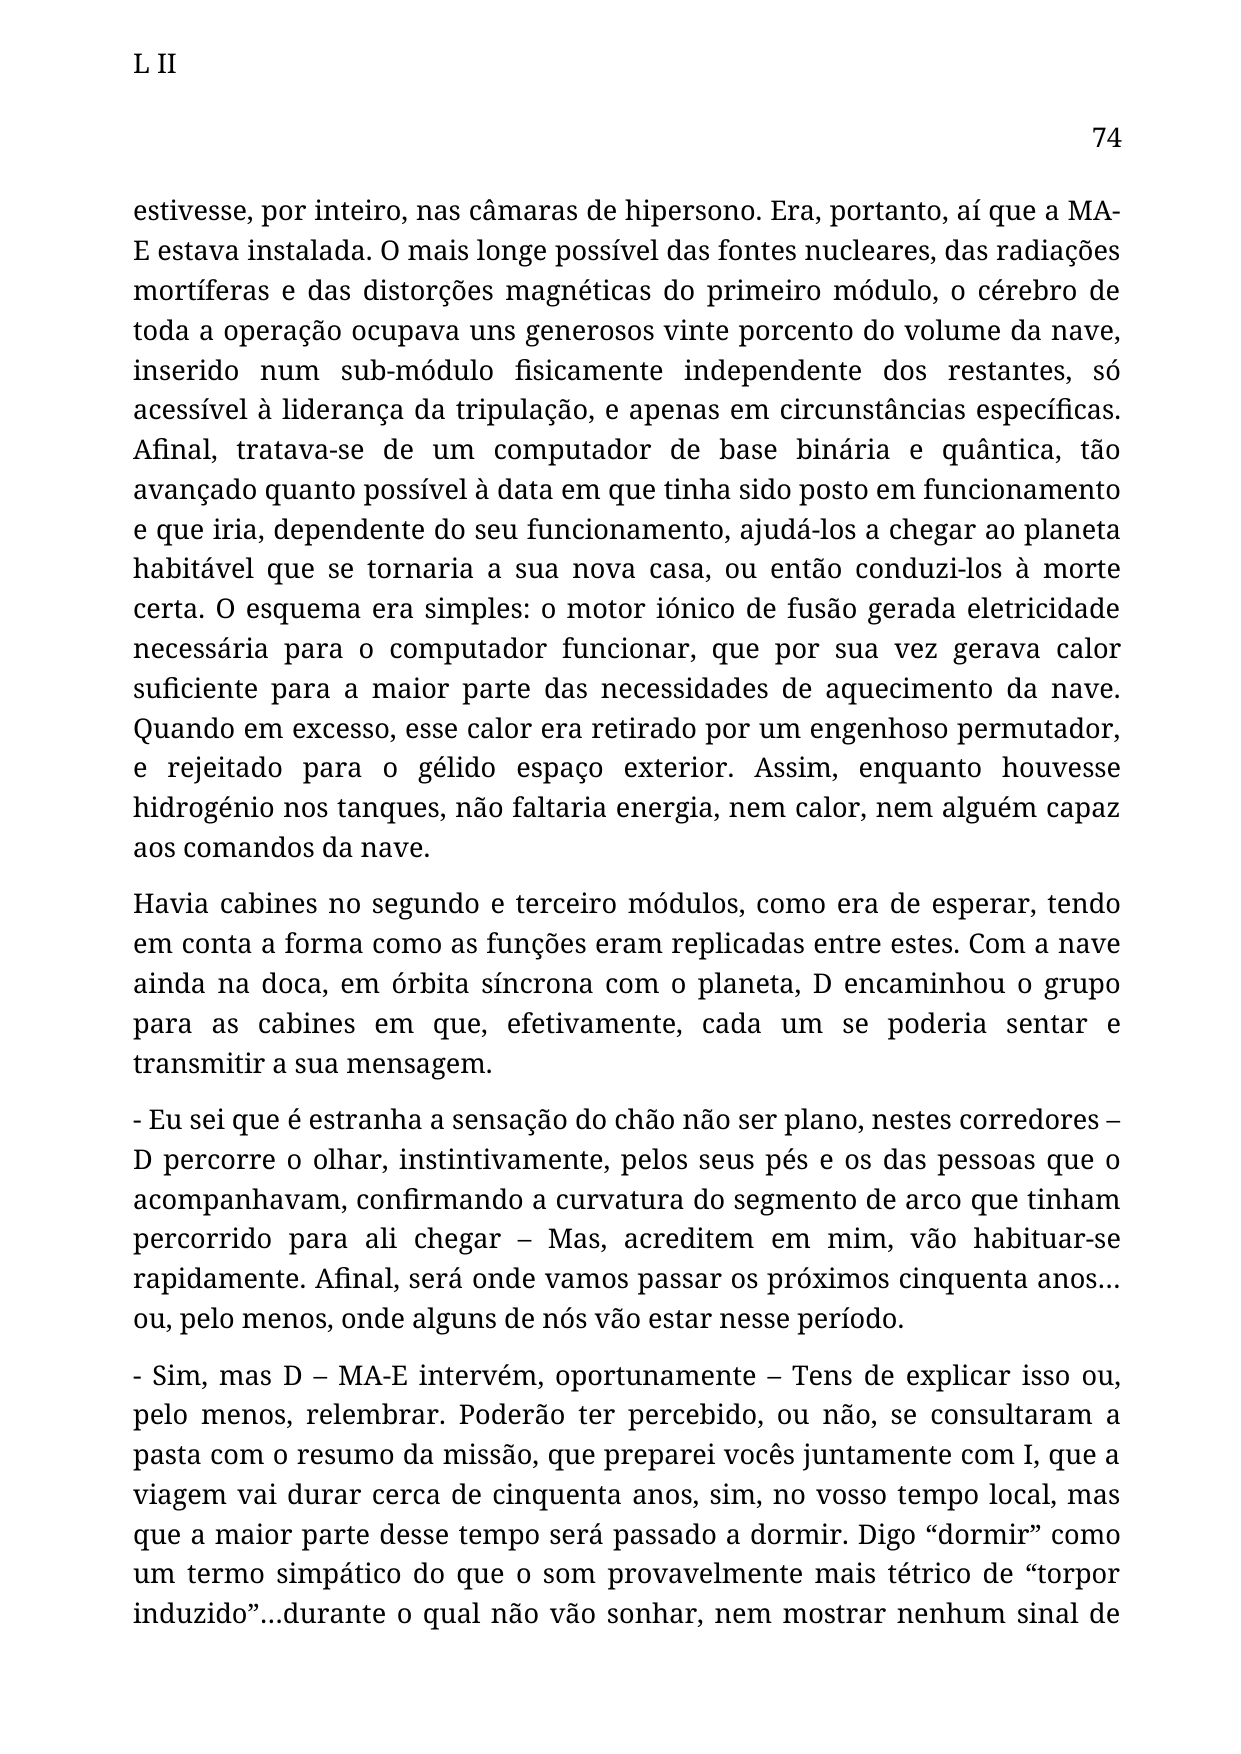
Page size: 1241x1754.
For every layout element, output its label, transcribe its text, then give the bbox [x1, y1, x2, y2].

text Havia cabines no segundo e terceiro módulos, como era de esperar, tendo em conta a forma como as funções eram replicadas entre estes. Com a nave ainda na doca, em órbita síncrona com o planeta, D encaminhou o grupo para as cabines em que, efetivamente, cada um se poderia sentar e transmitir a sua mensagem. [133, 885, 1122, 1081]
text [133, 1356, 1122, 1632]
text - Eu sei que é estranha a sensação do chão não ser plano, nestes corredores – D percorre o olhar, instintivamente, pelos seus pés e os das pessoas que o acompanhavam, confirmando a curvatura do segmento de arco que tinham percorrido para ali chegar – Mas, acreditem em mim, vão habituar-se rapidamente. Afinal, será onde vamos passar os próximos cinquenta anos…ou, pelo menos, onde alguns de nós vão estar nesse período. [133, 1101, 1122, 1336]
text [133, 192, 1122, 865]
